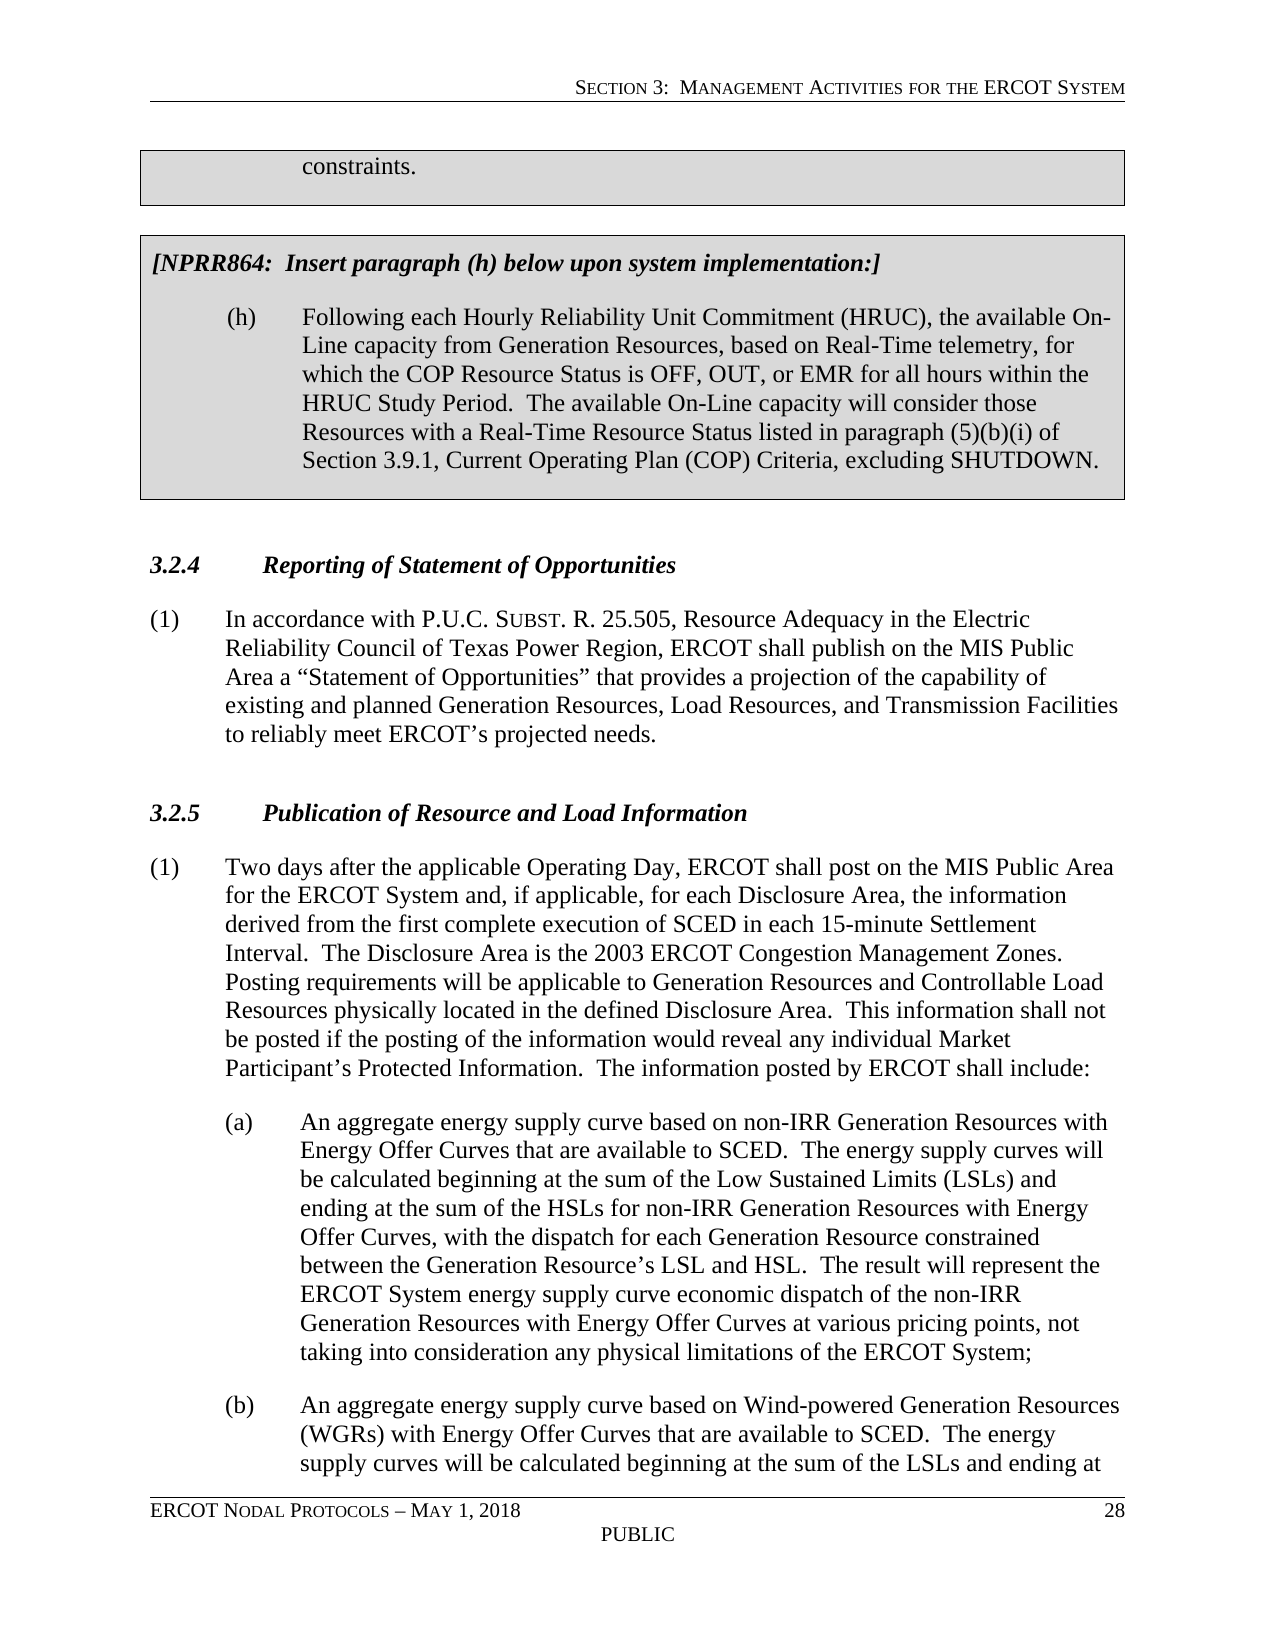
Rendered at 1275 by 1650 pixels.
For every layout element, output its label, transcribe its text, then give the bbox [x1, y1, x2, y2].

text 3.2.5 Publication of Resource and Load Information [150, 798, 1125, 827]
list (1) In accordance with P.U.C. Subst. R. 25.505, Resource Adequacy in the Electric Reliability Council of Texas Power Region, ERCOT shall publish on the MIS Public Area a “Statement of Opportunities” that provides a projection of the capability of existing and planned Generation Resources, Load Resources, and Transmission Facilities to reliably meet ERCOT’s projected needs. [150, 604, 1125, 748]
text 3.2.4 Reporting of Statement of Opportunities [150, 550, 1125, 579]
list (1) Two days after the applicable Operating Day, ERCOT shall post on the MIS Public Area for the ERCOT System and, if applicable, for each Disclosure Area, the information derived from the first complete execution of SCED in each 15-minute Settlement Interval. The Disclosure Area is the 2003 ERCOT Congestion Management Zones. Posting requirements will be applicable to Generation Resources and Controllable Load Resources physically located in the defined Disclosure Area. This information shall not be posted if the posting of the information would reveal any individual Market Participant’s Protected Information. The information posted by ERCOT shall include: [150, 852, 1125, 1082]
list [225, 1390, 1125, 1477]
table_header [NPRR864: Insert paragraph (h) below upon system implementation:] (h) Following each Hourly Reliability Unit Commitment (HRUC), the available On-Line capacity from Generation Resources, based on Real-Time telemetry, for which the COP Resource Status is OFF, OUT, or EMR for all hours within the HRUC Study Period. The available On-Line capacity will consider those Resources with a Real-Time Resource Status listed in paragraph (5)(b)(i) of Section 3.9.1, Current Operating Plan (COP) Criteria, excluding SHUTDOWN. [141, 236, 1124, 499]
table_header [141, 151, 1124, 205]
list (a) An aggregate energy supply curve based on non-IRR Generation Resources with Energy Offer Curves that are available to SCED. The energy supply curves will be calculated beginning at the sum of the Low Sustained Limits (LSLs) and ending at the sum of the HSLs for non-IRR Generation Resources with Energy Offer Curves, with the dispatch for each Generation Resource constrained between the Generation Resource’s LSL and HSL. The result will represent the ERCOT System energy supply curve economic dispatch of the non-IRR Generation Resources with Energy Offer Curves at various pricing points, not taking into consideration any physical limitations of the ERCOT System; [225, 1107, 1125, 1365]
